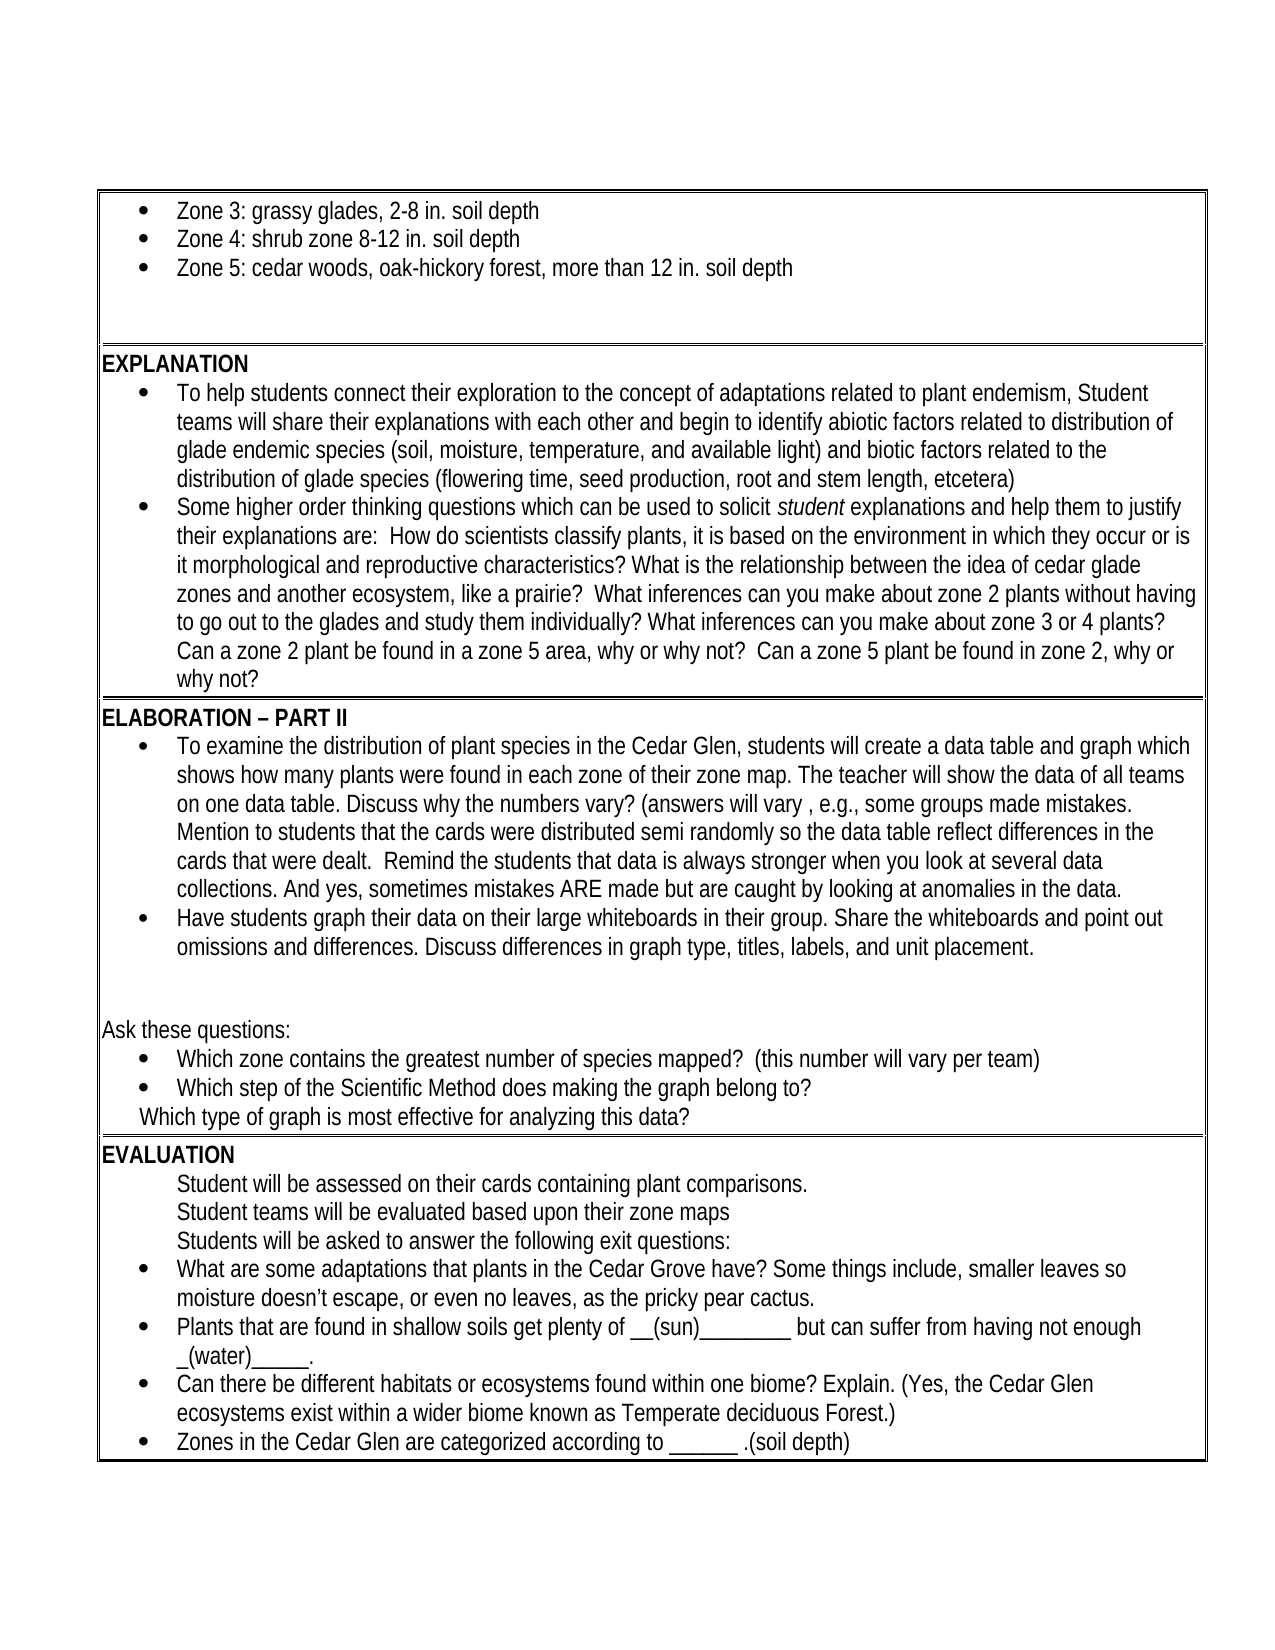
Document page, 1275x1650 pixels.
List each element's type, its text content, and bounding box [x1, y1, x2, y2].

table_cell EVALUATION Student will be assessed on their cards containing plant comparisons. Student teams will be evaluated based upon their zone maps Students will be asked to answer the following exit questions: What are some adaptations that plants in the Cedar Grove have? Some things include, smaller leaves so moisture doesn’t escape, or even no leaves, as the pricky pear cactus. Plants that are found in shallow soils get plenty of __(sun)________ but can suffer from having not enough _(water)_____. Can there be different habitats or ecosystems found within one biome? Explain. (Yes, the Cedar Glen ecosystems exist within a wider biome known as Temperate deciduous Forest.) Zones in the Cedar Glen are categorized according to ______ .(soil depth) [100, 1134, 1205, 1459]
table_cell ELABORATION – PART II To examine the distribution of plant species in the Cedar Glen, students will create a data table and graph which shows how many plants were found in each zone of their zone map. The teacher will show the data of all teams on one data table. Discuss why the numbers vary? (answers will vary , e.g., some groups made mistakes. Mention to students that the cards were distributed semi randomly so the data table reflect differences in the cards that were dealt. Remind the students that data is always stronger when you look at several data collections. And yes, sometimes mistakes ARE made but are caught by looking at anomalies in the data. Have students graph their data on their large whiteboards in their group. Share the whiteboards and point out omissions and differences. Discuss differences in graph type, titles, labels, and unit placement. Ask these questions: Which zone contains the greatest number of species mapped? (this number will vary per team) Which step of the Scientific Method does making the graph belong to? Which type of graph is most effective for analyzing this data? [100, 696, 1205, 1133]
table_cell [100, 193, 1205, 343]
table_cell EXPLANATION To help students connect their exploration to the concept of adaptations related to plant endemism, Student teams will share their explanations with each other and begin to identify abiotic factors related to distribution of glade endemic species (soil, moisture, temperature, and available light) and biotic factors related to the distribution of glade species (flowering time, seed production, root and stem length, etcetera) Some higher order thinking questions which can be used to solicit student explanations and help them to justify their explanations are: How do scientists classify plants, it is based on the environment in which they occur or is it morphological and reproductive characteristics? What is the relationship between the idea of cedar glade zones and another ecosystem, like a prairie? What inferences can you make about zone 2 plants without having to go out to the glades and study them individually? What inferences can you make about zone 3 or 4 plants? Can a zone 2 plant be found in a zone 5 area, why or why not? Can a zone 5 plant be found in zone 2, why or why not? [99, 343, 1206, 696]
